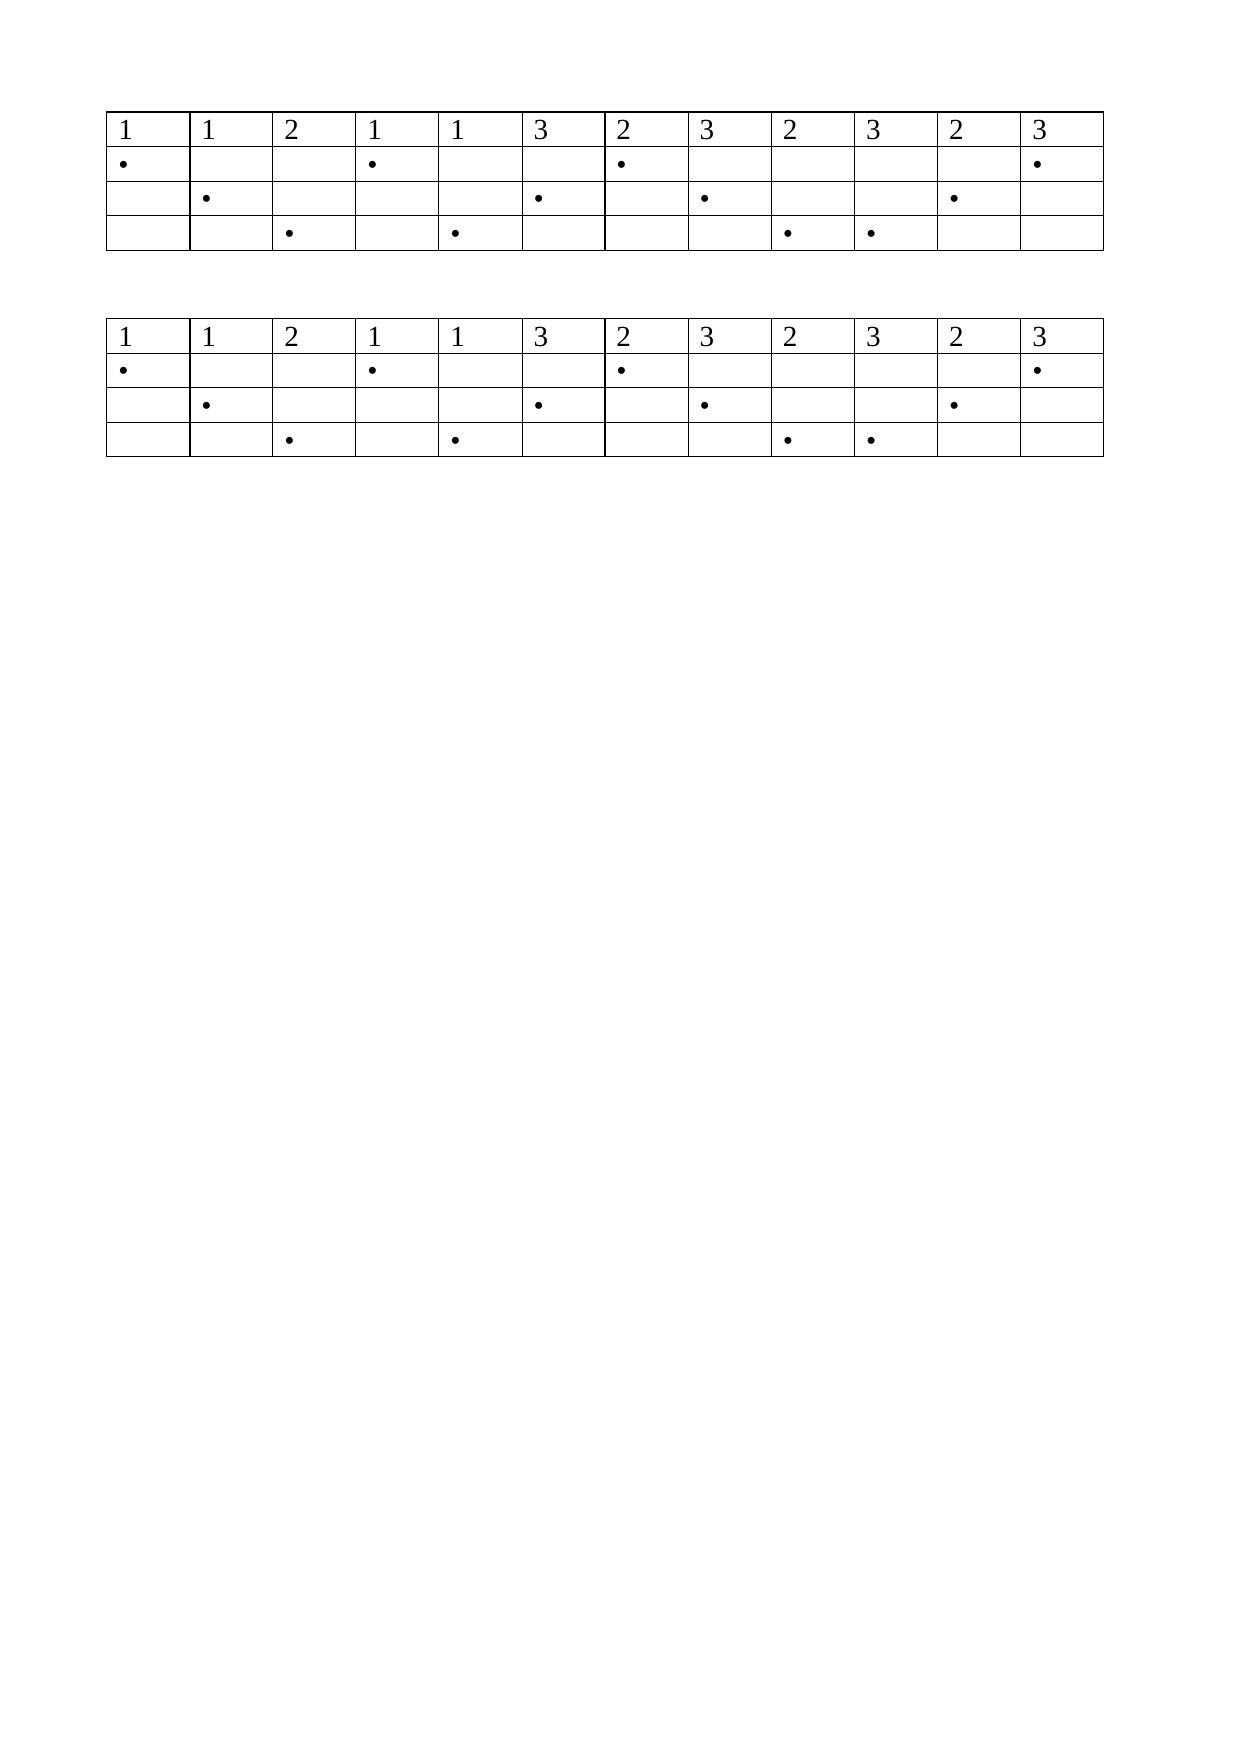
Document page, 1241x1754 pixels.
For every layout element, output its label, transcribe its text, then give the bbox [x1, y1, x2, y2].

table_cell [107, 388, 189, 422]
table_header 3 [855, 319, 937, 352]
table_cell [689, 423, 771, 456]
table_cell • [523, 182, 604, 215]
table_header 3 [1021, 319, 1103, 352]
table_header 1 [191, 113, 272, 146]
table_cell [855, 354, 937, 387]
table_cell • [273, 423, 355, 456]
table_cell • [772, 423, 854, 456]
table_cell [772, 388, 854, 422]
table_cell • [689, 388, 771, 422]
table_cell • [356, 354, 438, 387]
table_cell [938, 216, 1020, 250]
table_cell [273, 388, 355, 422]
table_header 2 [938, 319, 1020, 352]
table_cell [107, 423, 189, 456]
table_cell [606, 182, 688, 215]
table_cell [523, 423, 604, 456]
table_cell [772, 182, 854, 215]
table_cell [273, 182, 355, 215]
table_cell [439, 182, 522, 215]
table_cell [1021, 423, 1103, 456]
table_cell [439, 388, 522, 422]
table_cell [1021, 216, 1103, 250]
table_cell [1021, 388, 1103, 422]
table_cell [606, 216, 688, 250]
table_header 2 [606, 113, 688, 146]
table_cell [855, 147, 937, 181]
table_cell [523, 354, 604, 387]
table_header 3 [1021, 113, 1103, 146]
table_cell • [191, 388, 272, 422]
table_cell [523, 147, 604, 181]
table_header 1 [356, 113, 438, 146]
table_cell [273, 354, 355, 387]
table_cell • [191, 182, 272, 215]
table_cell • [855, 423, 937, 456]
table_cell [772, 354, 854, 387]
table_header 2 [273, 319, 355, 352]
table_cell [107, 182, 189, 215]
table_cell [689, 216, 771, 250]
table_cell • [689, 182, 771, 215]
table_header 1 [191, 319, 272, 352]
table_header 1 [439, 113, 522, 146]
table_cell • [606, 147, 688, 181]
table_cell • [439, 423, 522, 456]
table_cell [191, 147, 272, 181]
table_cell • [1021, 354, 1103, 387]
table_header 1 [107, 113, 189, 146]
table_cell • [938, 182, 1020, 215]
table_header 3 [689, 113, 771, 146]
table_cell [689, 147, 771, 181]
table_cell [606, 423, 688, 456]
table_cell [938, 147, 1020, 181]
table_header 2 [772, 113, 854, 146]
table_header 1 [356, 319, 438, 352]
table_header 3 [523, 113, 604, 146]
table_cell [356, 423, 438, 456]
table_cell [439, 354, 522, 387]
table_cell • [772, 216, 854, 250]
table_header 3 [855, 113, 937, 146]
table_cell • [523, 388, 604, 422]
table_cell • [938, 388, 1020, 422]
table_cell • [1021, 147, 1103, 181]
table_header 2 [772, 319, 854, 352]
table_cell [273, 147, 355, 181]
table_header 3 [523, 319, 604, 352]
table_cell [356, 388, 438, 422]
table_header 2 [938, 113, 1020, 146]
table_cell [606, 388, 688, 422]
table_cell [938, 423, 1020, 456]
table_cell • [855, 216, 937, 250]
table_cell [439, 147, 522, 181]
table_header 2 [606, 319, 688, 352]
table_cell [523, 216, 604, 250]
table_header 3 [689, 319, 771, 352]
table_cell [191, 423, 272, 456]
table_cell [855, 182, 937, 215]
table_cell [855, 388, 937, 422]
table_header 1 [439, 319, 522, 352]
table_cell [938, 354, 1020, 387]
table_header 1 [107, 319, 189, 352]
table_cell [356, 216, 438, 250]
table_cell • [439, 216, 522, 250]
table_cell • [273, 216, 355, 250]
table_cell • [107, 354, 189, 387]
table_cell [191, 354, 272, 387]
table_header 2 [273, 113, 355, 146]
table_cell [356, 182, 438, 215]
table_cell [1021, 182, 1103, 215]
table_cell • [107, 147, 189, 181]
table_cell • [606, 354, 688, 387]
table_cell [689, 354, 771, 387]
table_cell • [356, 147, 438, 181]
table_cell [107, 216, 189, 250]
table_cell [772, 147, 854, 181]
table_cell [191, 216, 272, 250]
